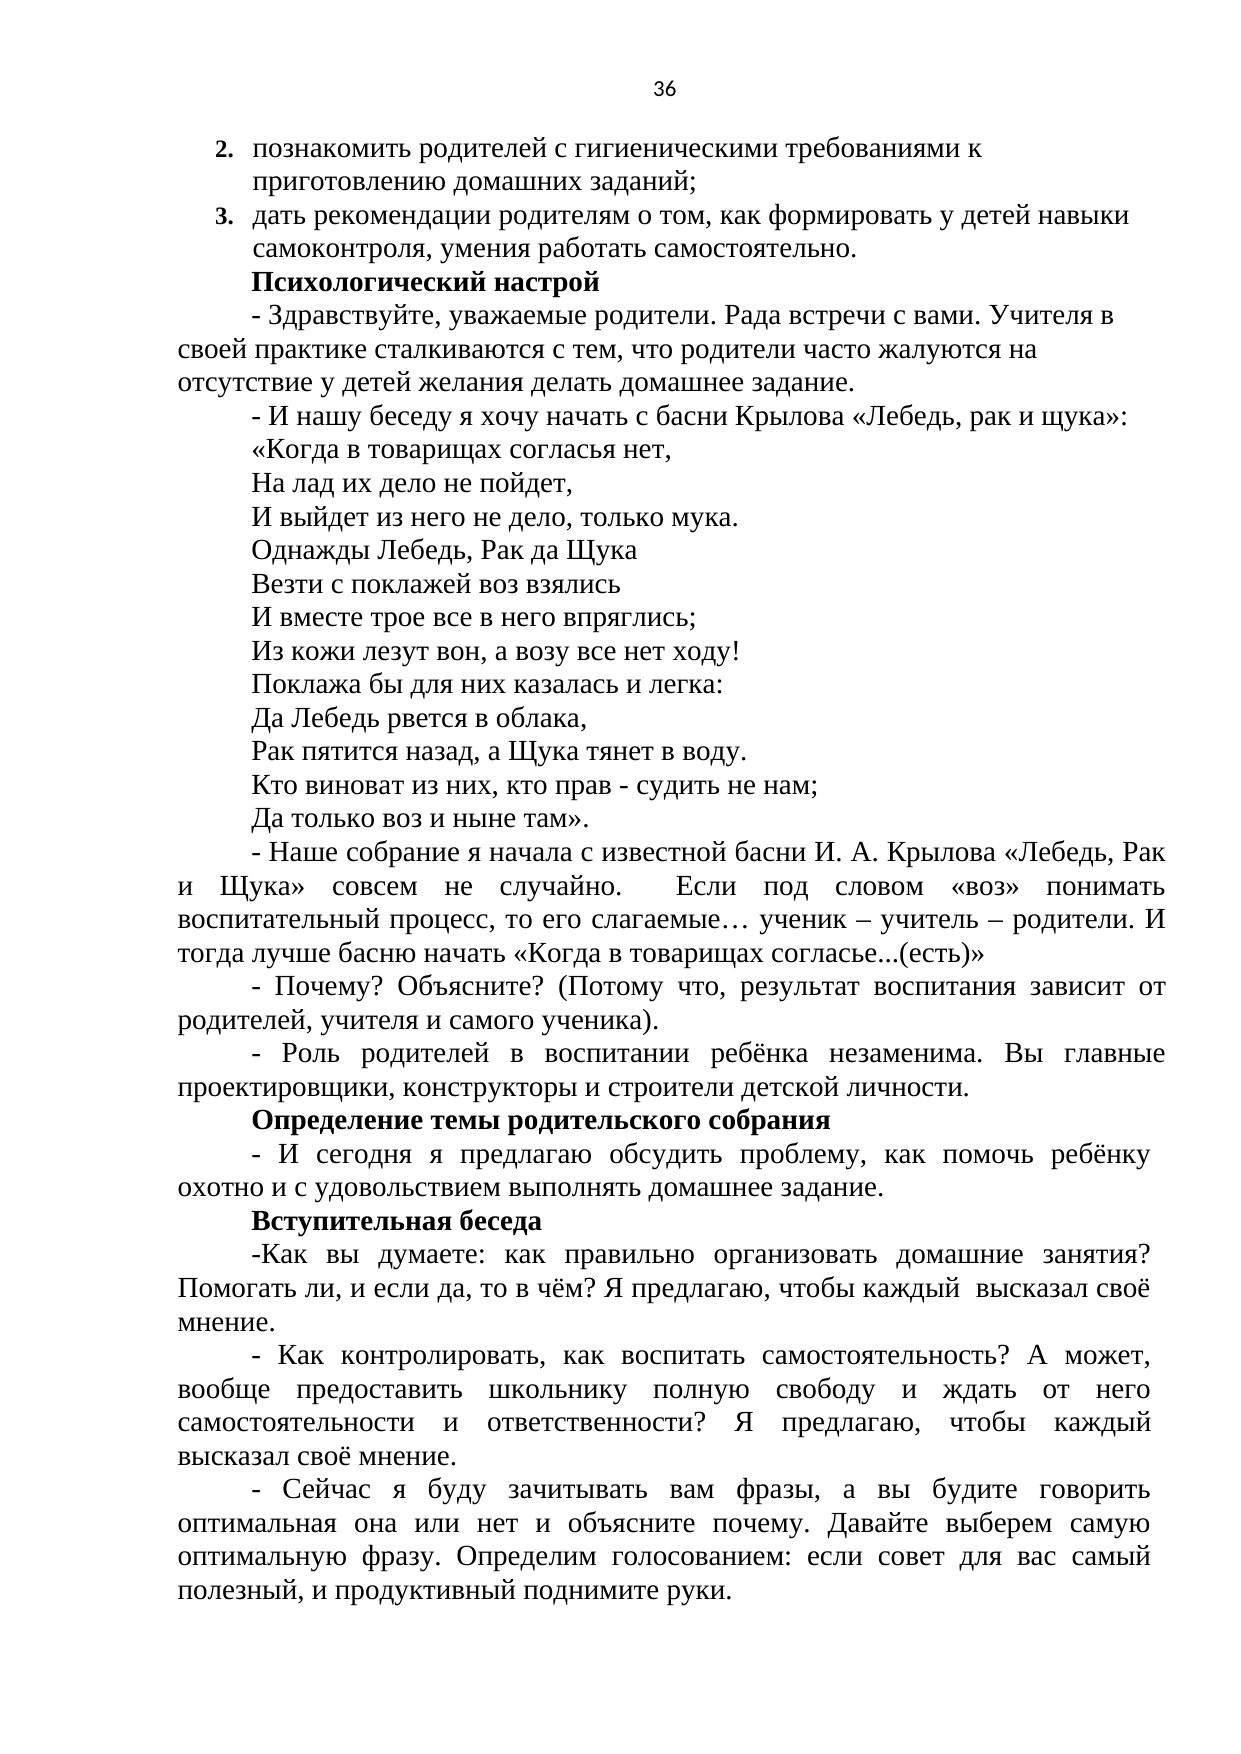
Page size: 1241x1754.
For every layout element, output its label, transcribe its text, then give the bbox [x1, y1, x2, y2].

text На лад их дело не пойдет, [177, 465, 1152, 499]
text Кто виноват из них, кто прав - судить не нам; [177, 767, 1152, 801]
text Психологический настрой [177, 264, 1152, 297]
text - Наше собрание я начала с известной басни И. А. Крылова «Лебедь, Рак и Щука» совсем не случайно. Если под словом «воз» понимать воспитательный процесс, то его слагаемые… ученик – учитель – родители. И тогда лучше басню начать «Когда в товарищах согласье...(есть)» [177, 834, 1167, 968]
text Да Лебедь рвется в облака, [177, 700, 1152, 733]
text Везти с поклажей воз взялись [177, 566, 1152, 599]
text Вступительная беседа [177, 1203, 1152, 1237]
text - И сегодня я предлагаю обсудить проблему, как помочь ребёнку охотно и с удовольствием выполнять домашнее задание. [177, 1136, 1152, 1203]
text -Как вы думаете: как правильно организовать домашние занятия? Помогать ли, и если да, то в чём? Я предлагаю, чтобы каждый высказал своё мнение. [177, 1237, 1152, 1337]
text - И нашу беседу я хочу начать с басни Крылова «Лебедь, рак и щука»: [177, 398, 1152, 432]
text «Когда в товарищах согласья нет, [177, 432, 1152, 465]
list дать рекомендации родителям о том, как формировать у детей навыки самоконтроля, умения работать самостоятельно. [215, 197, 1152, 264]
text - Здравствуйте, уважаемые родители. Рада встречи с вами. Учителя в своей практике сталкиваются с тем, что родители часто жалуются на отсутствие у детей желания делать домашнее задание. [177, 297, 1152, 398]
text Поклажа бы для них казалась и легка: [177, 666, 1152, 700]
text - Как контролировать, как воспитать самостоятельность? А может, вообще предоставить школьнику полную свободу и ждать от него самостоятельности и ответственности? Я предлагаю, чтобы каждый высказал своё мнение. [177, 1337, 1152, 1471]
text Из кожи лезут вон, а возу все нет ходу! [177, 633, 1152, 666]
text - Сейчас я буду зачитывать вам фразы, а вы будите говорить оптимальная она или нет и объясните почему. Давайте выберем самую оптимальную фразу. Определим голосованием: если совет для вас самый полезный, и продуктивный поднимите руки. [177, 1471, 1152, 1606]
text - Роль родителей в воспитании ребёнка незаменима. Вы главные проектировщики, конструкторы и строители детской личности. [177, 1035, 1167, 1102]
list познакомить родителей с гигиеническими требованиями к приготовлению домашних заданий; [215, 130, 1152, 197]
text Определение темы родительского собрания [177, 1102, 1152, 1136]
text - Почему? Объясните? (Потому что, результат воспитания зависит от родителей, учителя и самого ученика). [177, 968, 1167, 1035]
text Рак пятится назад, а Щука тянет в воду. [177, 733, 1152, 767]
text И вместе трое все в него впряглись; [177, 599, 1152, 633]
text И выйдет из него не дело, только мука. [177, 499, 1152, 532]
text Да только воз и ныне там». [177, 801, 1152, 834]
text Однажды Лебедь, Рак да Щука [177, 532, 1152, 566]
